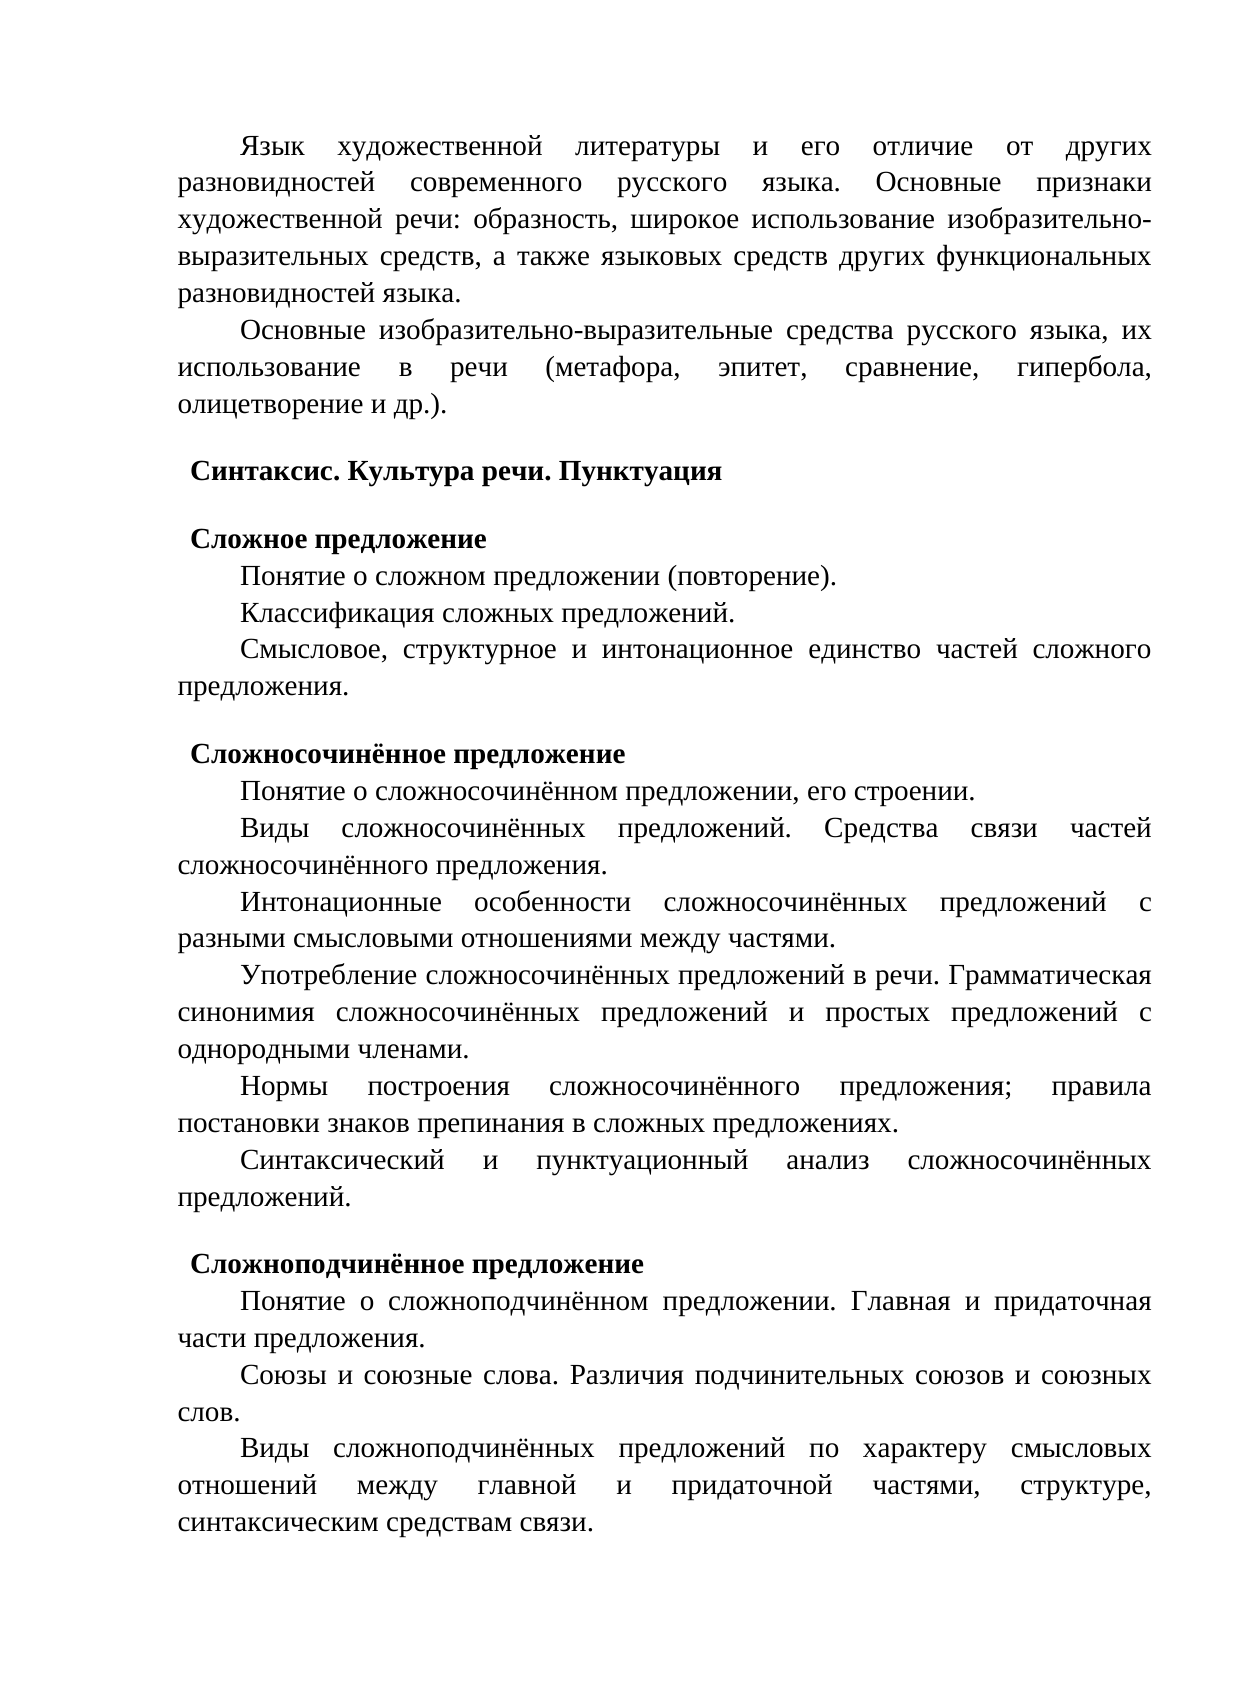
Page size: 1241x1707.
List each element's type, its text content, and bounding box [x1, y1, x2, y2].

text Понятие о сложносочинённом предложении, его строении. [177, 773, 1152, 807]
text Понятие о сложном предложении (повторение). [177, 558, 1152, 591]
text Понятие о сложноподчинённом предложении. Главная и придаточная части предложения. [177, 1283, 1152, 1353]
text Употребление сложносочинённых предложений в речи. Грамматическая синонимия сложносочинённых предложений и простых предложений с однородными членами. [177, 957, 1152, 1065]
text Сложноподчинённое предложение [190, 1246, 1152, 1280]
text Виды сложноподчинённых предложений по характеру смысловых отношений между главной и придаточной частями, структуре, синтаксическим средствам связи. [177, 1431, 1152, 1538]
text Синтаксический и пунктуационный анализ сложносочинённых предложений. [177, 1142, 1152, 1212]
text Сложное предложение [190, 521, 1152, 554]
text Интонационные особенности сложносочинённых предложений с разными смысловыми отношениями между частями. [177, 884, 1152, 954]
text Синтаксис. Культура речи. Пунктуация [190, 453, 1152, 487]
text Виды сложносочинённых предложений. Средства связи частей сложносочинённого предложения. [177, 810, 1152, 880]
text Союзы и союзные слова. Различия подчинительных союзов и союзных слов. [177, 1357, 1152, 1427]
text Классификация сложных предложений. [177, 595, 1152, 628]
text Язык художественной литературы и его отличие от других разновидностей современного русского языка. Основные признаки художественной речи: образность, широкое использование изобразительно-выразительных средств, а также языковых средств других функциональных разновидностей языка. [177, 128, 1152, 309]
text Сложносочинённое предложение [190, 736, 1152, 770]
text Основные изобразительно-выразительные средства русского языка, их использование в речи (метафора, эпитет, сравнение, гипербола, олицетворение и др.). [177, 312, 1152, 419]
text Нормы построения сложносочинённого предложения; правила постановки знаков препинания в сложных предложениях. [177, 1068, 1152, 1138]
text Смысловое, структурное и интонационное единство частей сложного предложения. [177, 632, 1152, 702]
